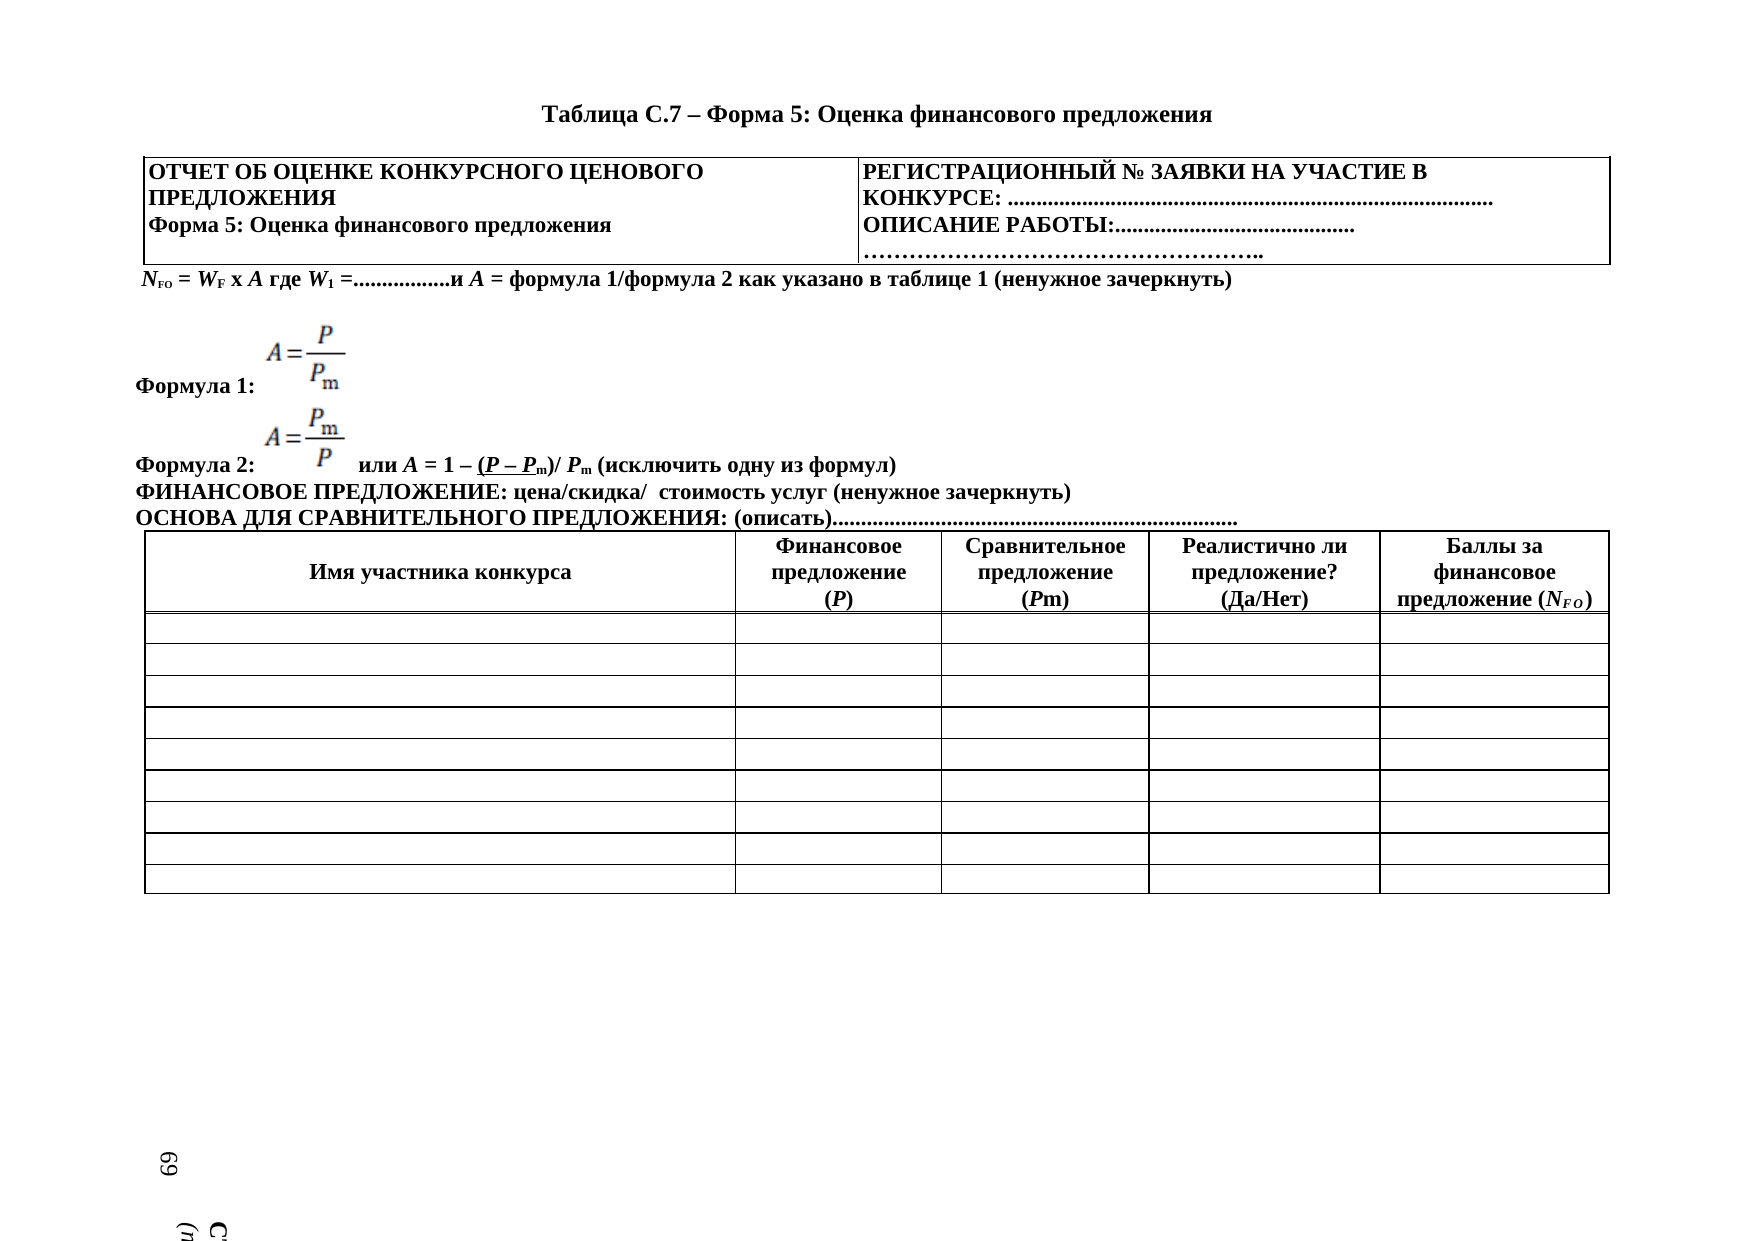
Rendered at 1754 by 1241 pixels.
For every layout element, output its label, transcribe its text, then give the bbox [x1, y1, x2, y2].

table_cell [1150, 865, 1379, 893]
table_cell [736, 708, 941, 737]
table_cell [146, 644, 735, 674]
table_cell [146, 614, 735, 642]
table_cell [146, 802, 735, 832]
table_cell [942, 676, 1148, 706]
table_cell [942, 834, 1148, 864]
table_cell [146, 834, 735, 864]
table_cell [1150, 614, 1379, 642]
table_header ОТЧЕТ ОБ ОЦЕНКЕ КОНКУРСНОГО ЦЕНОВОГО ПРЕДЛОЖЕНИЯ Форма 5: Оценка финансового предложения [145, 158, 858, 263]
table_cell [1150, 771, 1379, 801]
table_cell [736, 802, 941, 832]
table_cell [1381, 614, 1608, 642]
text ФИНАНСОВОЕ ПРЕДЛОЖЕНИЕ: цена/скидка/ стоимость услуг (ненужное зачеркнуть) [118, 478, 1636, 504]
table_cell [146, 771, 735, 801]
table_cell [1381, 644, 1608, 674]
table_cell [1381, 802, 1608, 832]
table_cell [736, 614, 941, 642]
table_cell [1381, 865, 1608, 893]
table_cell [942, 802, 1148, 832]
picture [261, 398, 353, 473]
table_cell [1381, 708, 1608, 737]
table_cell [942, 708, 1148, 737]
table_cell [1381, 834, 1608, 864]
table_header Реалистично ли предложение? (Да/Нет) [1150, 532, 1379, 611]
table_cell [736, 771, 941, 801]
text Формула 2: или A = 1 – (P – Pm)/ Pm (исключить одну из формул) [118, 399, 1636, 478]
text ОСНОВА ДЛЯ СРАВНИТЕЛЬНОГО ПРЕДЛОЖЕНИЯ: (описать)....................................................................... [118, 504, 1636, 530]
table_cell [1150, 644, 1379, 674]
table_cell [736, 739, 941, 769]
table_cell [736, 644, 941, 674]
table_cell [1150, 676, 1379, 706]
table_cell [1150, 739, 1379, 769]
table_cell [146, 739, 735, 769]
picture [261, 317, 349, 394]
table_cell [146, 865, 735, 893]
table_cell [146, 708, 735, 737]
table_cell [942, 614, 1148, 642]
table_cell [942, 739, 1148, 769]
table_cell [942, 644, 1148, 674]
table_header Баллы за финансовое предложение (NFO) [1381, 532, 1608, 611]
table_cell [1381, 771, 1608, 801]
text Формула 1: [118, 318, 1636, 399]
table_cell [1381, 739, 1608, 769]
table_header Имя участника конкурса [146, 532, 735, 611]
table_cell [1150, 708, 1379, 737]
table_cell [736, 676, 941, 706]
text Таблица С.7 – Форма 5: Оценка финансового предложения [118, 99, 1636, 128]
table_cell [736, 834, 941, 864]
table_cell [1150, 802, 1379, 832]
table_cell [146, 676, 735, 706]
table_cell [736, 865, 941, 893]
table_header Финансовое предложение (P) [736, 532, 941, 611]
text Nfo = WF x A где W1 =.................и A = формула 1/формула 2 как указано в таблице 1 (ненужное зачеркнуть) [118, 265, 1636, 291]
table_cell [1150, 834, 1379, 864]
table_header РЕГИСТРАЦИОННЫЙ № ЗАЯВКИ НА УЧАСТИЕ В КОНКУРСЕ: ..................................................................................... ОПИСАНИЕ РАБОТЫ:.......................................... …………………………………………….. [859, 158, 1609, 263]
table_cell [1381, 676, 1608, 706]
table_header Сравнительное предложение (Pm) [942, 532, 1148, 611]
table_cell [942, 865, 1148, 893]
table_cell [942, 771, 1148, 801]
